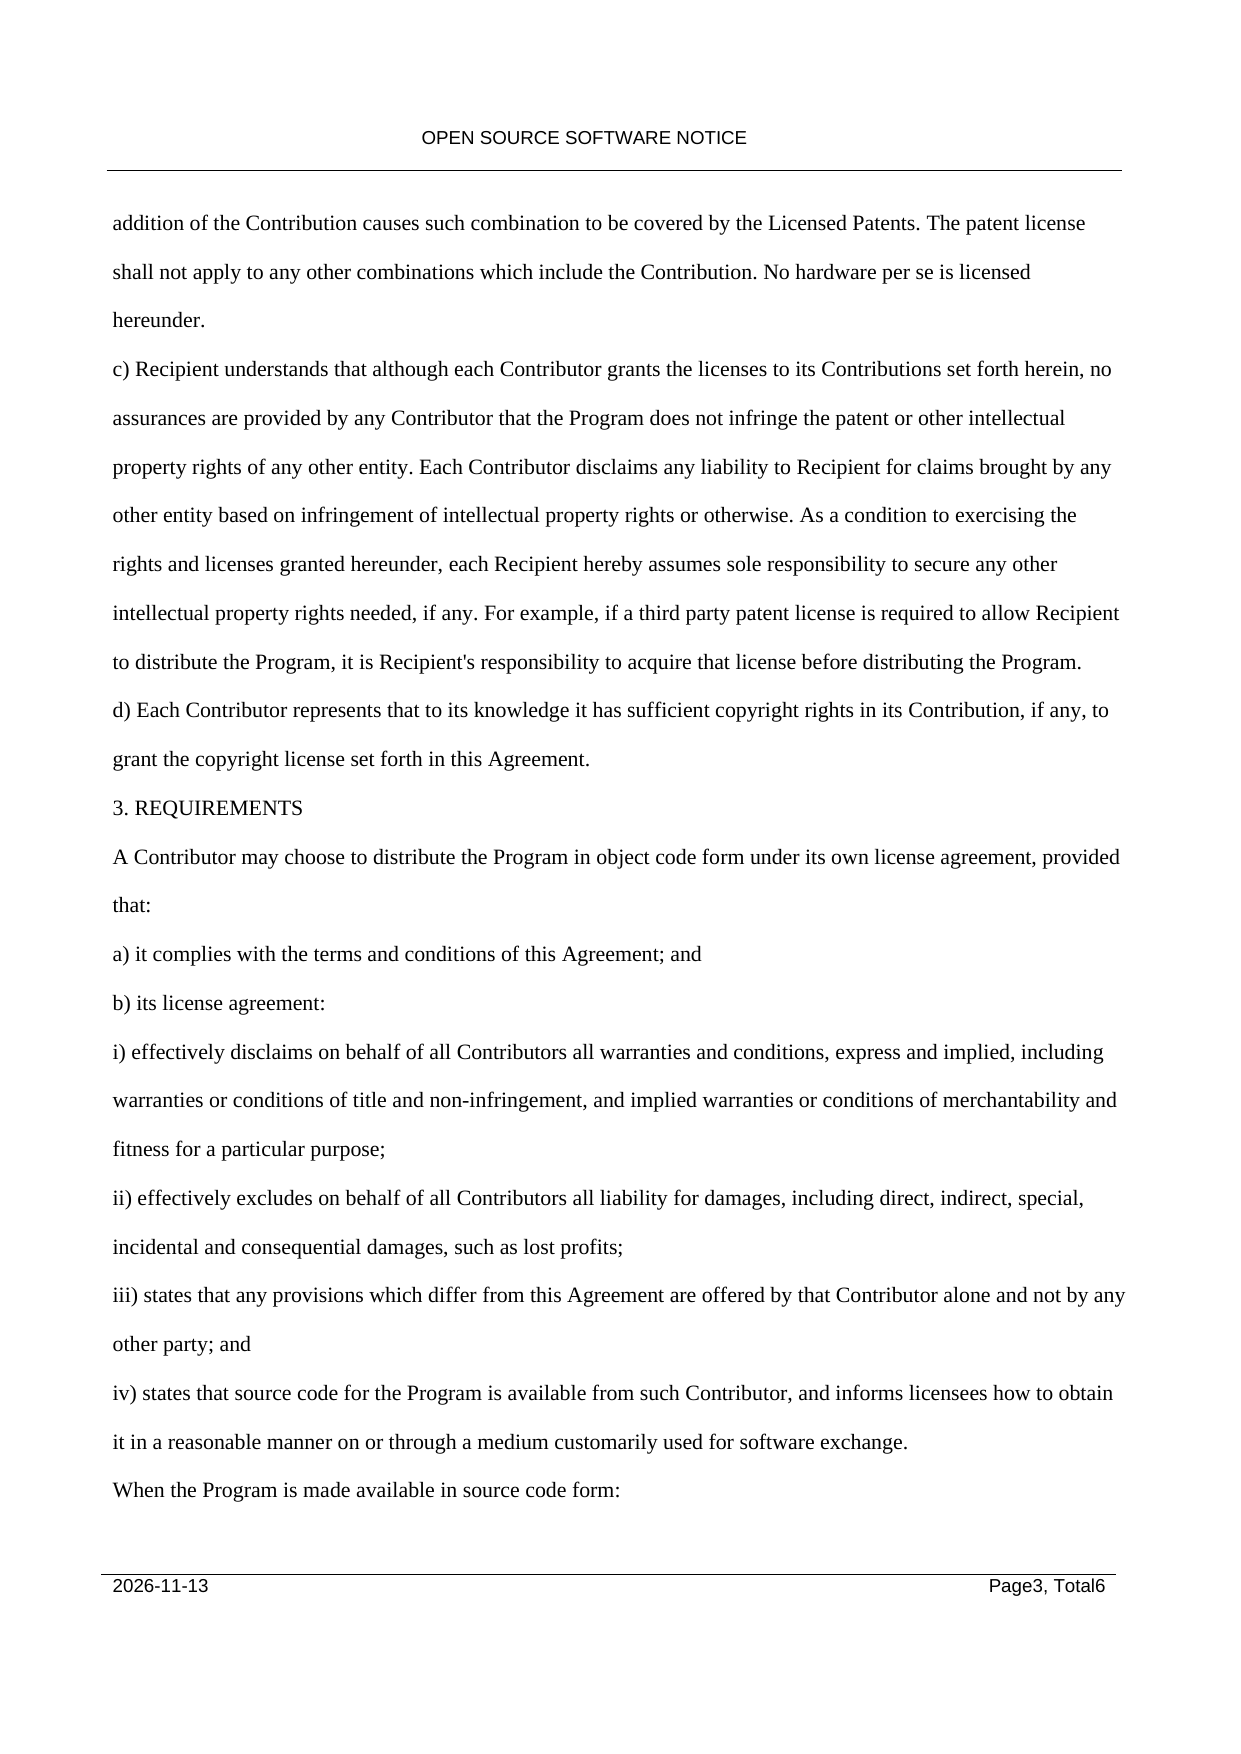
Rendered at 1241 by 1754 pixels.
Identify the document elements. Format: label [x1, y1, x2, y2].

text [112, 206, 1128, 1506]
